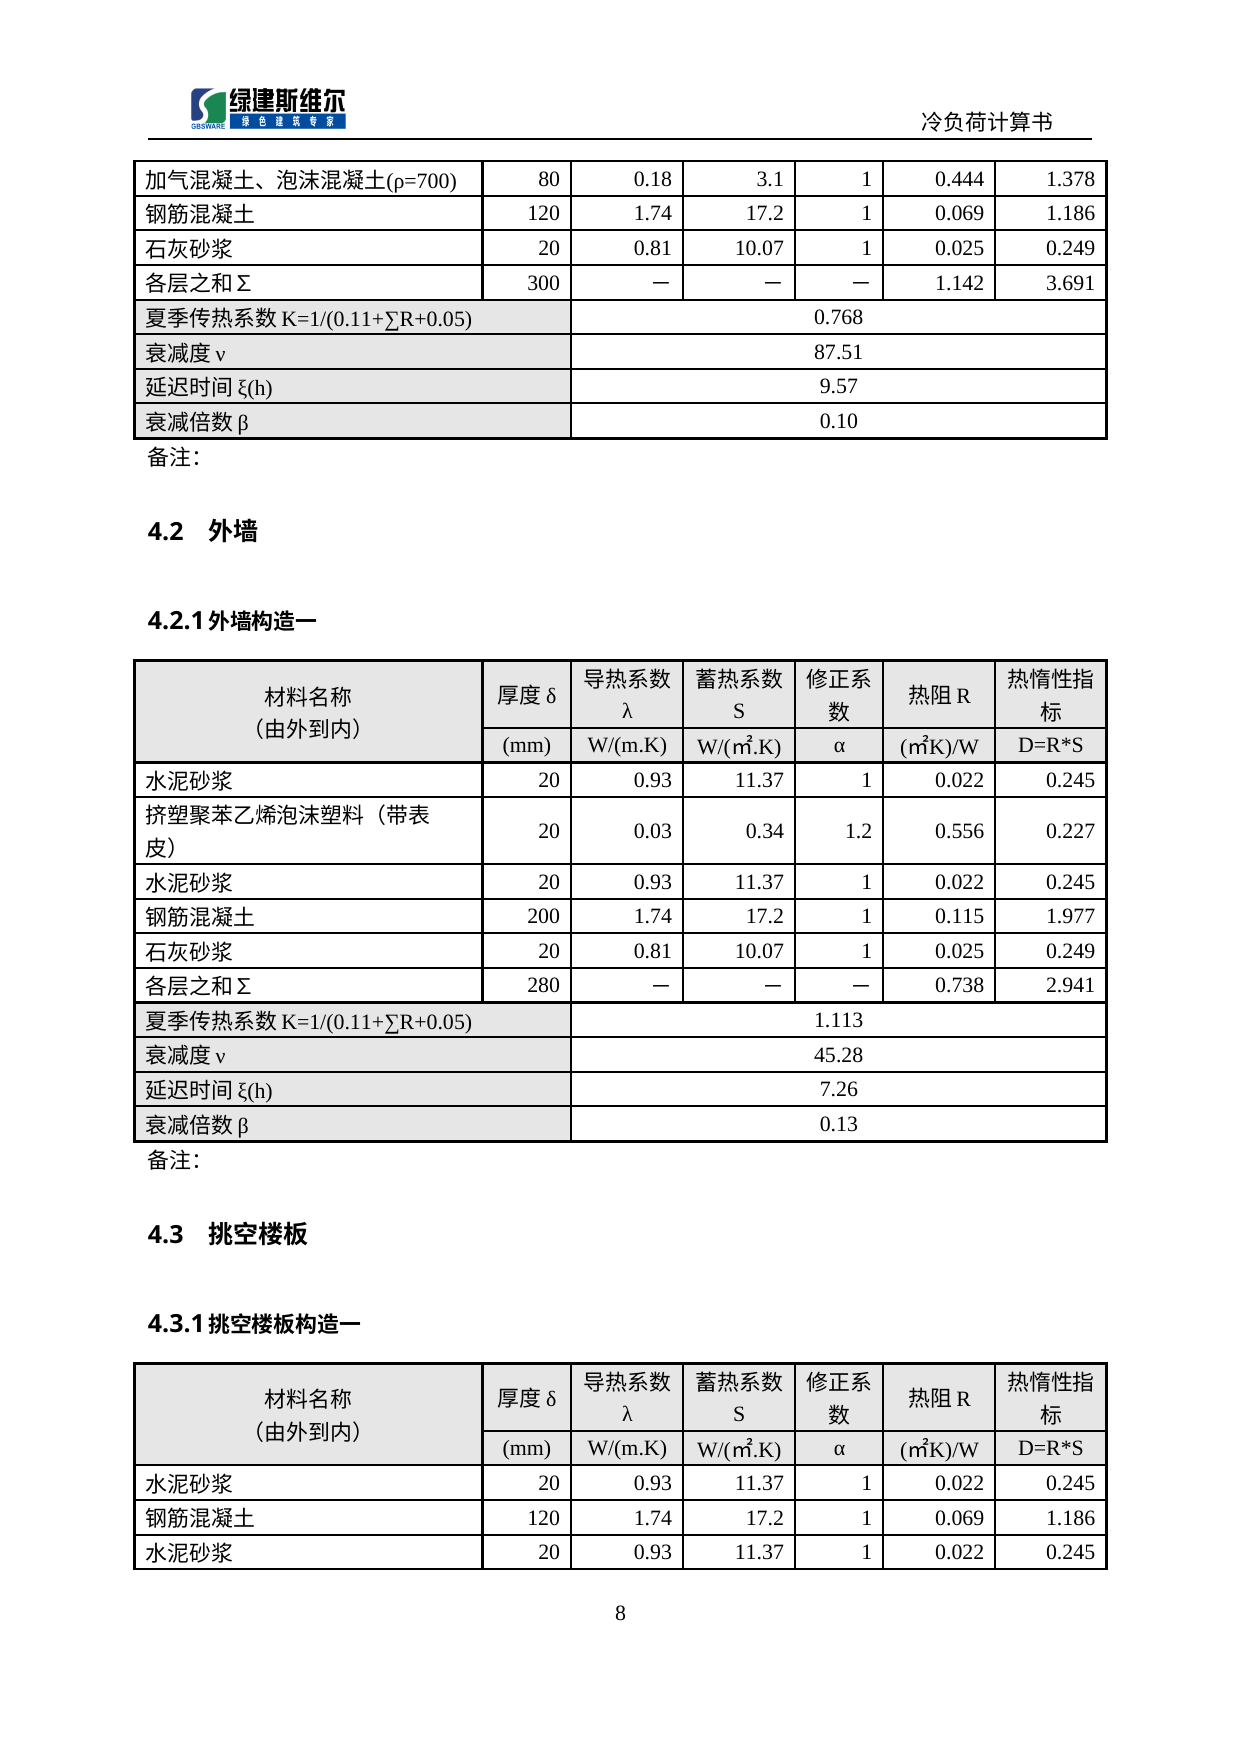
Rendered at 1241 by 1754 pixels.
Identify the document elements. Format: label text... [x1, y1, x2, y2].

table_cell 20 [484, 865, 570, 898]
table_cell 7.26 [572, 1073, 1105, 1105]
table_cell 200 [484, 900, 570, 932]
table_cell 0.738 [884, 969, 994, 1001]
table_header 热惰性指标 [996, 662, 1105, 727]
table_cell － [796, 266, 882, 298]
table_cell 石灰砂浆 [136, 231, 481, 264]
table_cell 0.069 [884, 1501, 994, 1533]
table_cell W/(m.K) [572, 1432, 682, 1464]
table_cell 各层之和∑ [136, 969, 481, 1001]
table_cell 11.37 [684, 1466, 794, 1499]
table_cell 3.1 [684, 162, 794, 195]
subtitle 挑空楼板构造一 [148, 1290, 1092, 1355]
table_cell 120 [484, 197, 570, 229]
table_header 厚度δ [484, 662, 570, 727]
table_cell 钢筋混凝土 [136, 900, 481, 932]
table_cell 衰减度ν [136, 335, 570, 368]
table_header 热阻R [884, 662, 994, 727]
table_cell 各层之和∑ [136, 266, 481, 298]
table_cell 17.2 [684, 1501, 794, 1533]
table_cell 280 [484, 969, 570, 1001]
table_header 修正系数 [796, 662, 882, 727]
table_cell 80 [484, 162, 570, 195]
table_cell 0.022 [884, 1536, 994, 1568]
table_cell 钢筋混凝土 [136, 1501, 481, 1533]
table_cell 20 [484, 764, 570, 796]
table_cell 1 [796, 934, 882, 967]
table_cell 0.768 [572, 301, 1105, 333]
table_header 热惰性指标 [996, 1365, 1105, 1430]
table_header 蓄热系数S [684, 1365, 794, 1430]
table_cell 87.51 [572, 335, 1105, 368]
table_cell 1.74 [572, 1501, 682, 1533]
table_cell 0.81 [572, 934, 682, 967]
table_cell 0.025 [884, 934, 994, 967]
table_cell (㎡K)/W [884, 729, 994, 761]
table_cell 夏季传热系数K=1/(0.11+∑R+0.05) [136, 1004, 570, 1036]
subtitle 挑空楼板 [148, 1200, 1092, 1265]
table_cell 1.186 [996, 197, 1105, 229]
table_header 导热系数λ [572, 662, 682, 727]
table_cell 1.113 [572, 1004, 1105, 1036]
table_header 蓄热系数S [684, 662, 794, 727]
table_cell 1 [796, 1466, 882, 1499]
table_header 热阻R [884, 1365, 994, 1430]
table_cell 0.444 [884, 162, 994, 195]
table_cell 45.28 [572, 1038, 1105, 1071]
table_cell 衰减倍数β [136, 1107, 570, 1140]
table_header 修正系数 [796, 1365, 882, 1430]
table_cell 1.186 [996, 1501, 1105, 1533]
table_cell － [796, 969, 882, 1001]
table_cell 1 [796, 197, 882, 229]
table_cell － [684, 969, 794, 1001]
table_cell 0.93 [572, 1466, 682, 1499]
table_cell 1 [796, 231, 882, 264]
table_cell 17.2 [684, 197, 794, 229]
table_cell W/(m.K) [572, 729, 682, 761]
table_cell 20 [484, 1536, 570, 1568]
table_cell 衰减度ν [136, 1038, 570, 1071]
table_cell 0.227 [996, 798, 1105, 863]
text 备注： [148, 440, 1092, 472]
table_cell 11.37 [684, 764, 794, 796]
table_cell 1 [796, 1501, 882, 1533]
table_cell 1.378 [996, 162, 1105, 195]
table_cell D=R*S [996, 729, 1105, 761]
table_cell 0.249 [996, 231, 1105, 264]
table_cell 钢筋混凝土 [136, 197, 481, 229]
table_cell 10.07 [684, 231, 794, 264]
table_cell 0.245 [996, 764, 1105, 796]
table_cell 0.34 [684, 798, 794, 863]
table_cell 20 [484, 1466, 570, 1499]
table_cell 0.245 [996, 1466, 1105, 1499]
subtitle 外墙构造一 [148, 587, 1092, 652]
table_cell 17.2 [684, 900, 794, 932]
table_header 材料名称 （由外到内） [136, 662, 481, 761]
table_cell 0.022 [884, 1466, 994, 1499]
table_cell － [684, 266, 794, 298]
table_cell 夏季传热系数K=1/(0.11+∑R+0.05) [136, 301, 570, 333]
table_cell D=R*S [996, 1432, 1105, 1464]
table_cell 0.93 [572, 865, 682, 898]
table_cell 120 [484, 1501, 570, 1533]
table_cell 水泥砂浆 [136, 865, 481, 898]
table_cell 11.37 [684, 865, 794, 898]
table_cell 1 [796, 900, 882, 932]
table_cell 11.37 [684, 1536, 794, 1568]
subtitle 外墙 [148, 497, 1092, 562]
table_cell 0.022 [884, 865, 994, 898]
table_cell 0.022 [884, 764, 994, 796]
table_cell 1 [796, 865, 882, 898]
table_cell 加气混凝土、泡沫混凝土(ρ=700) [136, 162, 481, 195]
table_cell 水泥砂浆 [136, 1536, 481, 1568]
table_cell － [572, 969, 682, 1001]
table_cell 10.07 [684, 934, 794, 967]
table_cell 延迟时间ξ(h) [136, 370, 570, 402]
table_cell 水泥砂浆 [136, 1466, 481, 1499]
table_cell 0.115 [884, 900, 994, 932]
table_cell 1.142 [884, 266, 994, 298]
table_cell 1.2 [796, 798, 882, 863]
table_cell 9.57 [572, 370, 1105, 402]
table_header 导热系数λ [572, 1365, 682, 1430]
table_cell 2.941 [996, 969, 1105, 1001]
table_cell 0.93 [572, 764, 682, 796]
table_cell 0.025 [884, 231, 994, 264]
table_cell 0.245 [996, 865, 1105, 898]
table_cell 衰减倍数β [136, 404, 570, 437]
table_cell 1.977 [996, 900, 1105, 932]
table_cell (mm) [484, 729, 570, 761]
table_cell 0.81 [572, 231, 682, 264]
table_cell 0.18 [572, 162, 682, 195]
table_cell (mm) [484, 1432, 570, 1464]
table_cell W/(㎡.K) [684, 1432, 794, 1464]
picture [187, 88, 347, 130]
table_cell 1.74 [572, 900, 682, 932]
table_cell 水泥砂浆 [136, 764, 481, 796]
table_cell 0.245 [996, 1536, 1105, 1568]
table_cell 1 [796, 764, 882, 796]
text 备注： [148, 1143, 1092, 1175]
table_cell 0.13 [572, 1107, 1105, 1140]
table_cell 20 [484, 231, 570, 264]
table_cell 1 [796, 1536, 882, 1568]
table_cell 0.03 [572, 798, 682, 863]
table_cell 0.93 [572, 1536, 682, 1568]
table_cell － [572, 266, 682, 298]
table_cell (㎡K)/W [884, 1432, 994, 1464]
table_header 材料名称 （由外到内） [136, 1365, 481, 1464]
table_cell 20 [484, 934, 570, 967]
table_cell 1.74 [572, 197, 682, 229]
table_cell 1 [796, 162, 882, 195]
table_cell 0.556 [884, 798, 994, 863]
table_cell 300 [484, 266, 570, 298]
table_cell 3.691 [996, 266, 1105, 298]
table_cell 0.069 [884, 197, 994, 229]
table_cell 石灰砂浆 [136, 934, 481, 967]
table_header 厚度δ [484, 1365, 570, 1430]
table_cell 20 [484, 798, 570, 863]
table_cell 0.10 [572, 404, 1105, 437]
table_cell α [796, 729, 882, 761]
table_cell 挤塑聚苯乙烯泡沫塑料（带表皮） [136, 798, 481, 863]
table_cell W/(㎡.K) [684, 729, 794, 761]
table_cell 延迟时间ξ(h) [136, 1073, 570, 1105]
table_cell 0.249 [996, 934, 1105, 967]
table_cell α [796, 1432, 882, 1464]
